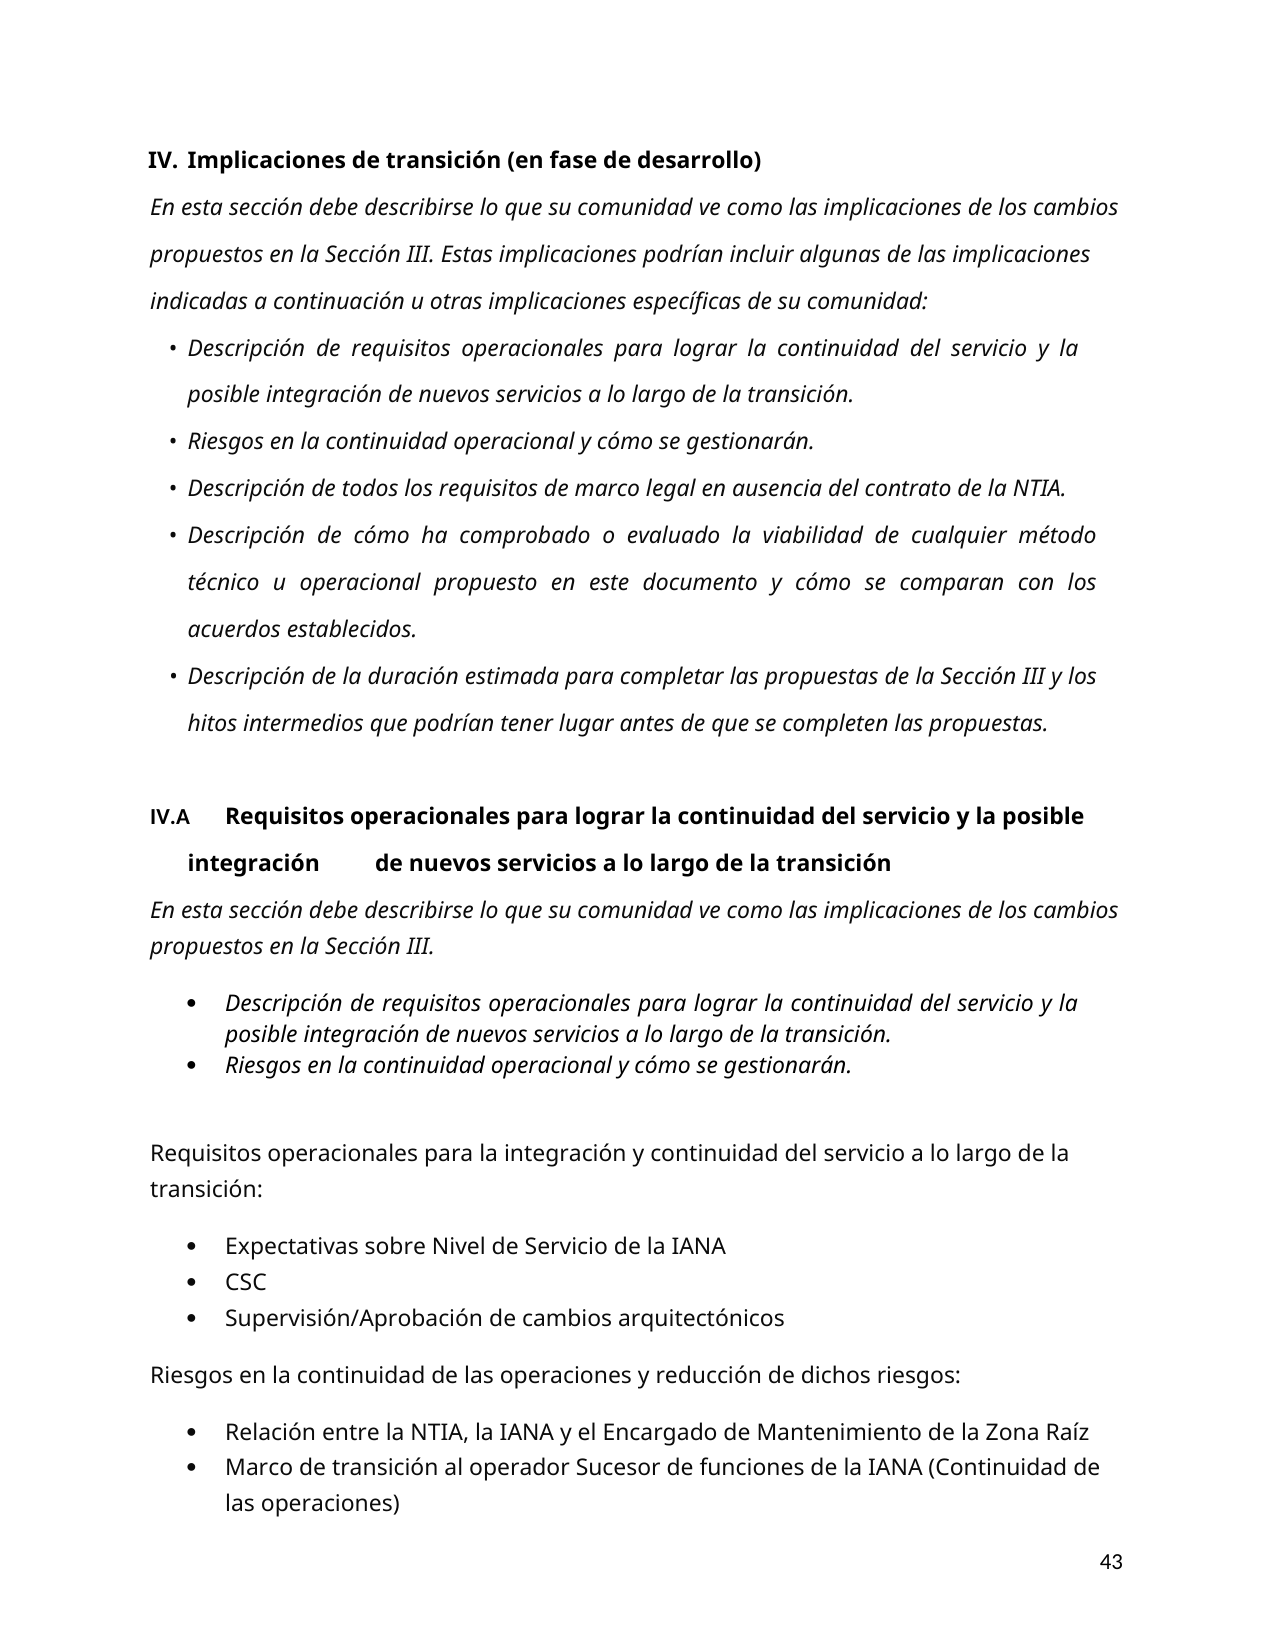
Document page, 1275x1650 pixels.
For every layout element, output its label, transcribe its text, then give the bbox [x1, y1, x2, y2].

list CSC [187, 1266, 1123, 1297]
list Marco de transición al operador Sucesor de funciones de la IANA (Continuidad de las operaciones) [187, 1451, 1123, 1518]
subtitle Implicaciones de transición (en fase de desarrollo) [178, 144, 1123, 175]
list Relación entre la NTIA, la IANA y el Encargado de Mantenimiento de la Zona Raíz [187, 1415, 1123, 1447]
text Riesgos en la continuidad de las operaciones y reducción de dichos riesgos: [150, 1359, 1123, 1390]
list Riesgos en la continuidad operacional y cómo se gestionarán. [187, 1049, 1079, 1081]
list Descripción de requisitos operacionales para lograr la continuidad del servicio y la posible integración de nuevos servicios a lo largo de la transición. [187, 987, 1079, 1049]
list Descripción de cómo ha comprobado o evaluado la viabilidad de cualquier método técnico u operacional propuesto en este documento y cómo se comparan con los acuerdos establecidos. [169, 519, 1098, 644]
list Descripción de requisitos operacionales para lograr la continuidad del servicio y la posible integración de nuevos servicios a lo largo de la transición. [169, 332, 1079, 410]
subtitle Requisitos operacionales para lograr la continuidad del servicio y la posible integración de nuevos servicios a lo largo de la transición [150, 800, 1123, 878]
list Descripción de todos los requisitos de marco legal en ausencia del contrato de la NTIA. [169, 472, 1123, 503]
text En esta sección debe describirse lo que su comunidad ve como las implicaciones de los cambios propuestos en la Sección III. [150, 894, 1123, 961]
list Supervisión/Aprobación de cambios arquitectónicos [187, 1302, 1123, 1333]
list Riesgos en la continuidad operacional y cómo se gestionarán. [169, 425, 1123, 457]
list Expectativas sobre Nivel de Servicio de la IANA [187, 1230, 1123, 1261]
list Descripción de la duración estimada para completar las propuestas de la Sección III y los hitos intermedios que podrían tener lugar antes de que se completen las propuestas. [169, 660, 1098, 738]
text En esta sección debe describirse lo que su comunidad ve como las implicaciones de los cambios propuestos en la Sección III. Estas implicaciones podrían incluir algunas de las implicaciones indicadas a continuación u otras implicaciones específicas de su comunidad: [150, 191, 1123, 316]
text Requisitos operacionales para la integración y continuidad del servicio a lo largo de la transición: [150, 1137, 1123, 1204]
